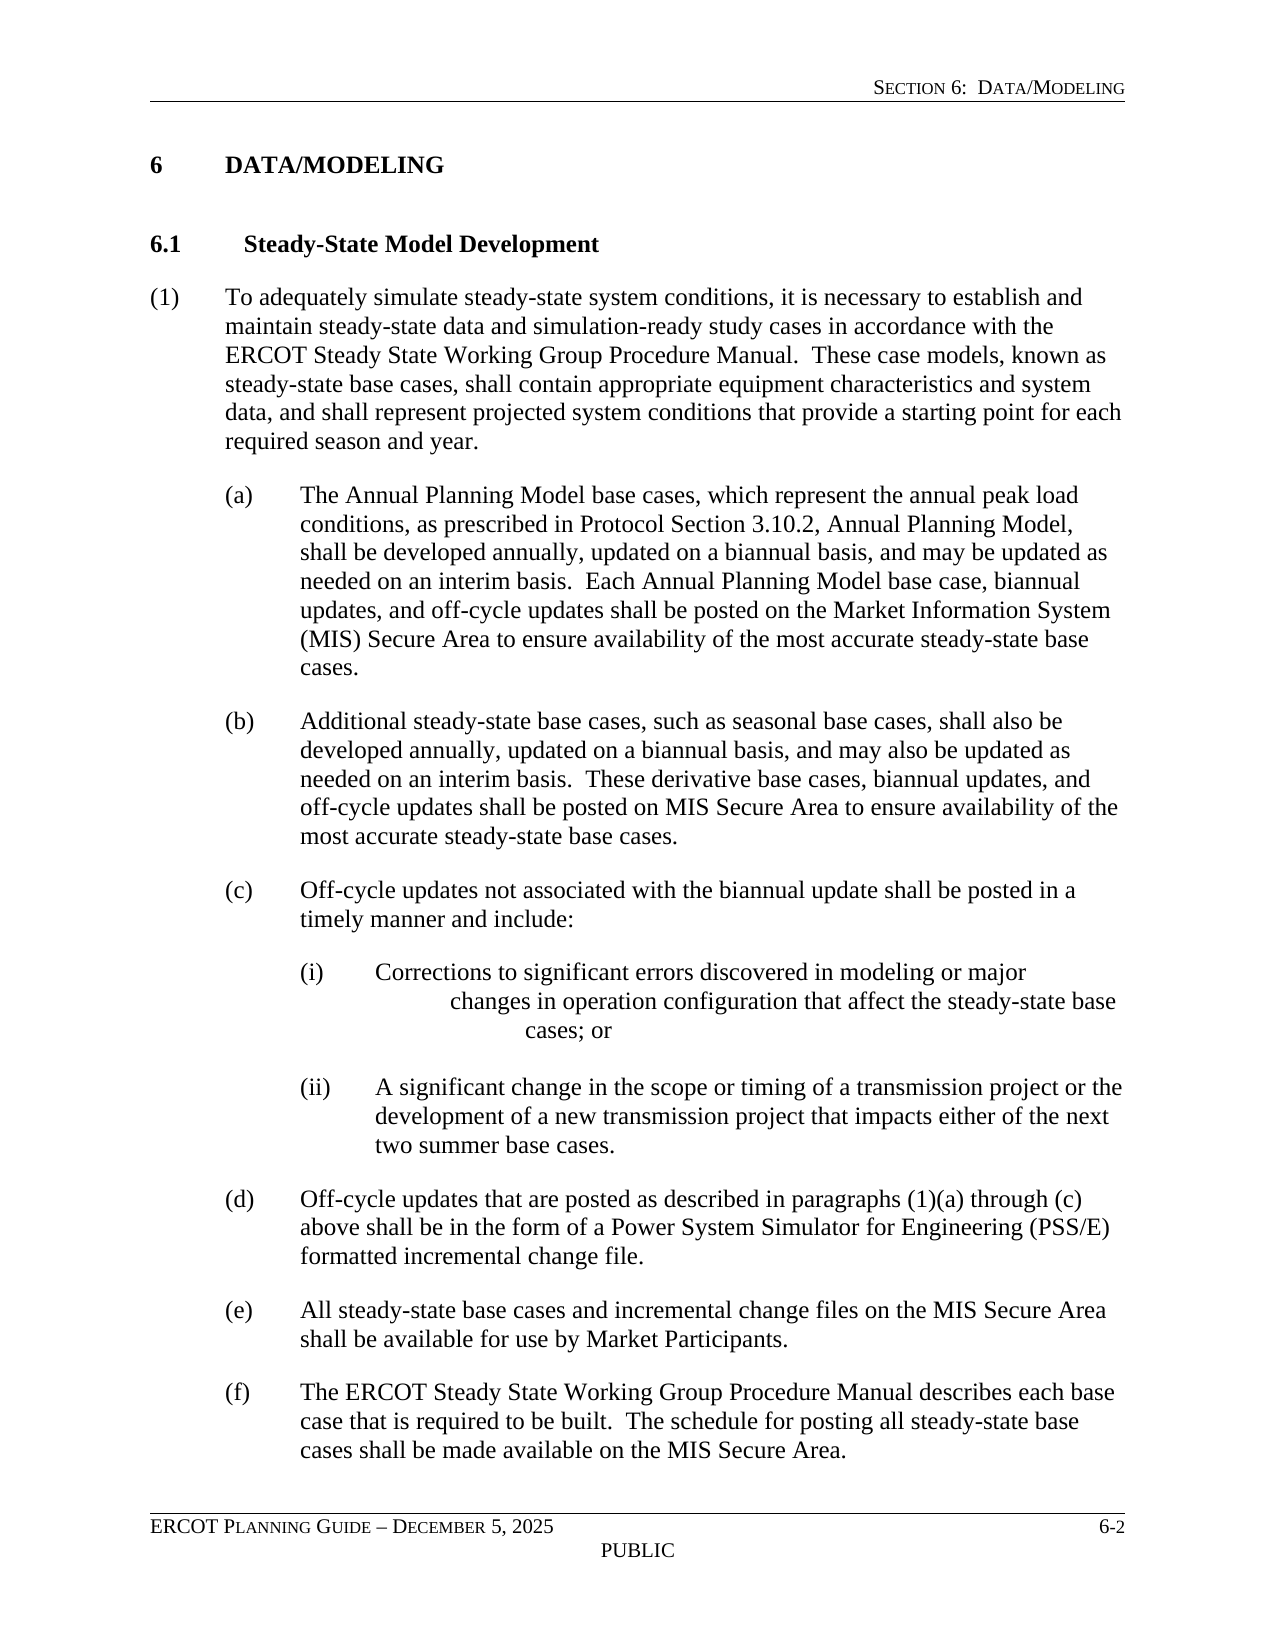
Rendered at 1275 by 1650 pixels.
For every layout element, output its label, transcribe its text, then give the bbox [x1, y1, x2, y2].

text 6.1 Steady-State Model Development [150, 229, 1125, 257]
subtitle 6 Data/Modeling [150, 150, 1125, 179]
text (d) Off-cycle updates that are posted as described in paragraphs (1)(a) through (c) above shall be in the form of a Power System Simulator for Engineering (PSS/E) formatted incremental change file. [225, 1184, 1125, 1270]
text (b) Additional steady-state base cases, such as seasonal base cases, shall also be developed annually, updated on a biannual basis, and may also be updated as needed on an interim basis. These derivative base cases, biannual updates, and off-cycle updates shall be posted on MIS Secure Area to ensure availability of the most accurate steady-state base cases. [225, 706, 1125, 850]
text (1) To adequately simulate steady-state system conditions, it is necessary to establish and maintain steady-state data and simulation-ready study cases in accordance with the ERCOT Steady State Working Group Procedure Manual. These case models, known as steady-state base cases, shall contain appropriate equipment characteristics and system data, and shall represent projected system conditions that provide a starting point for each required season and year. [150, 282, 1125, 455]
list (ii) A significant change in the scope or timing of a transmission project or the development of a new transmission project that impacts either of the next two summer base cases. [300, 1072, 1125, 1159]
text (e) All steady-state base cases and incremental change files on the MIS Secure Area shall be available for use by Market Participants. [225, 1295, 1125, 1352]
text (f) The ERCOT Steady State Working Group Procedure Manual describes each base case that is required to be built. The schedule for posting all steady-state base cases shall be made available on the MIS Secure Area. [225, 1377, 1125, 1464]
list (i) Corrections to significant errors discovered in modeling or major changes in operation configuration that affect the steady-state base cases; or [187, 957, 1125, 1044]
text (a) The Annual Planning Model base cases, which represent the annual peak load conditions, as prescribed in Protocol Section 3.10.2, Annual Planning Model, shall be developed annually, updated on a biannual basis, and may be updated as needed on an interim basis. Each Annual Planning Model base case, biannual updates, and off-cycle updates shall be posted on the Market Information System (MIS) Secure Area to ensure availability of the most accurate steady-state base cases. [225, 480, 1125, 681]
text (c) Off-cycle updates not associated with the biannual update shall be posted in a timely manner and include: [225, 875, 1125, 932]
